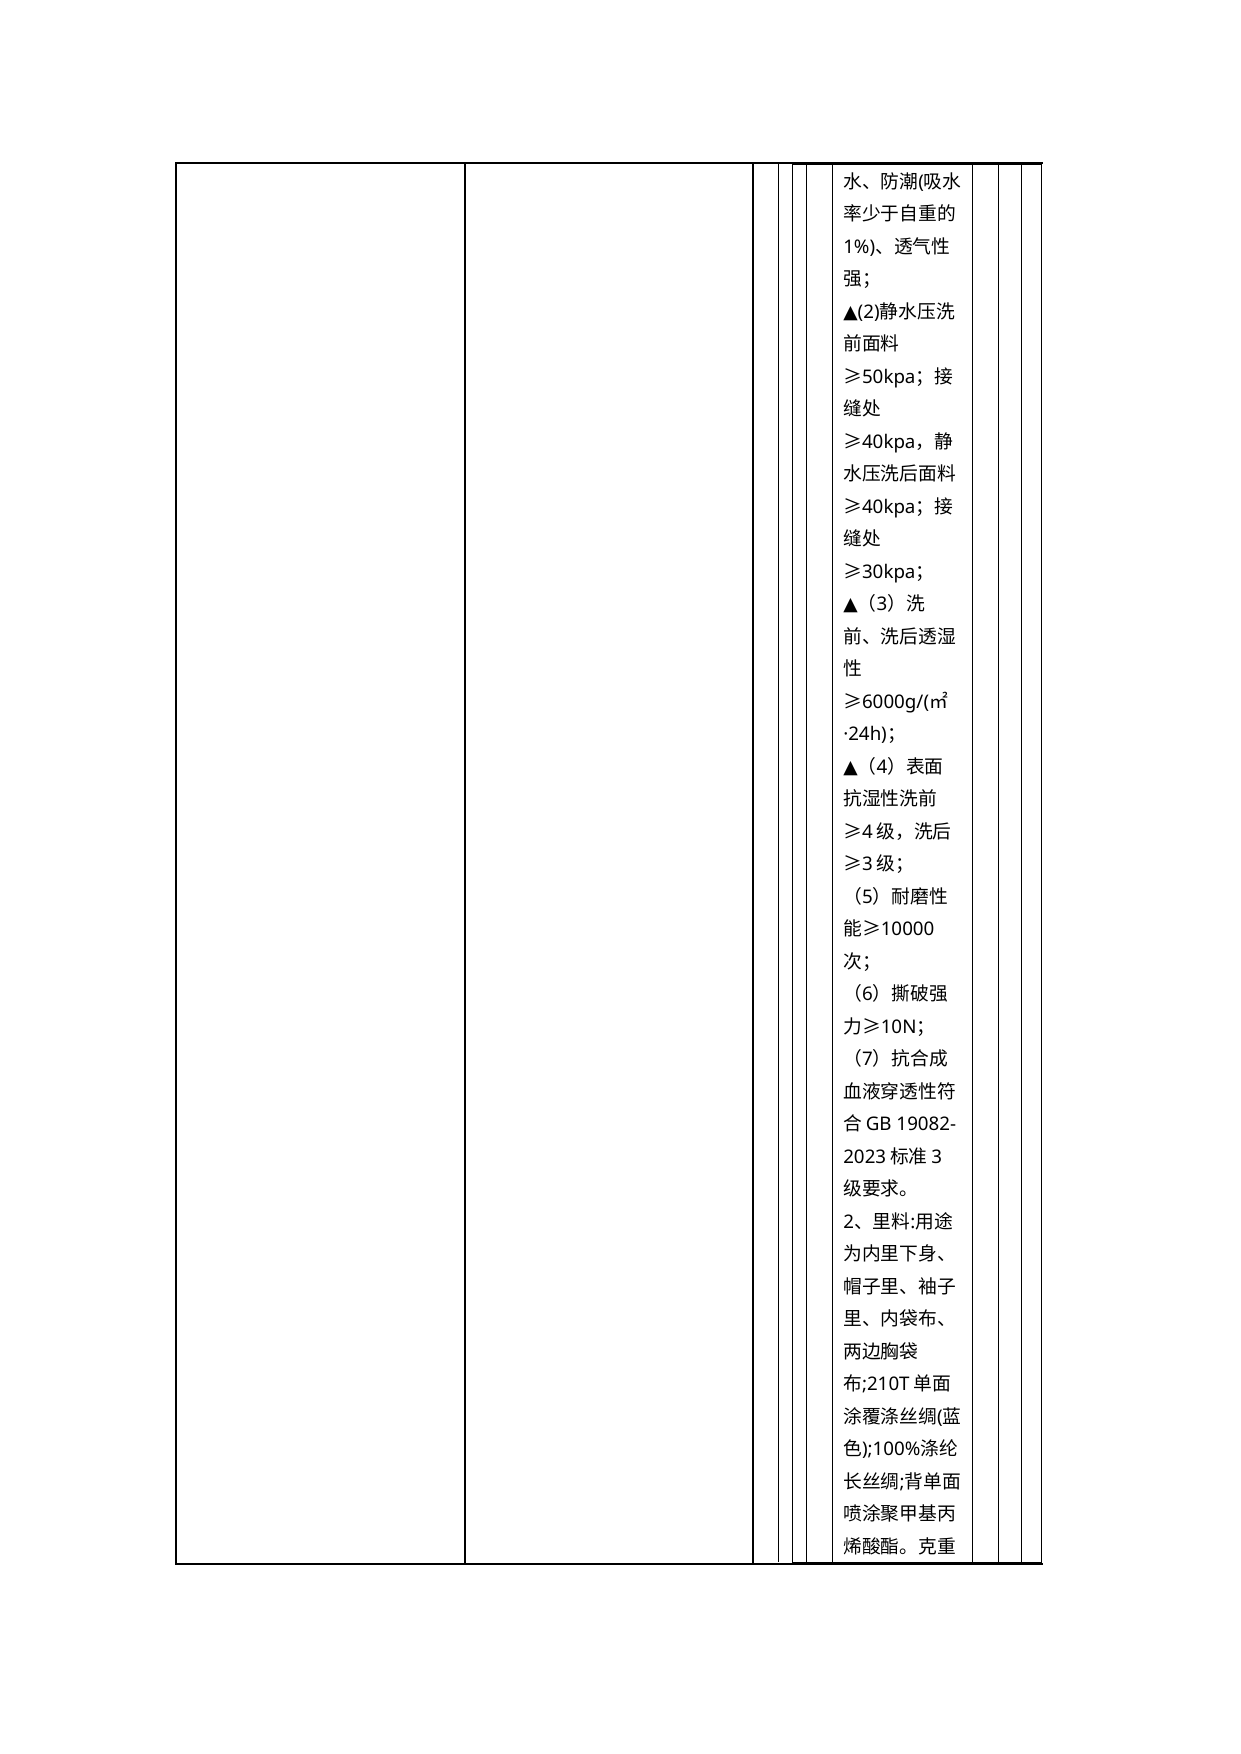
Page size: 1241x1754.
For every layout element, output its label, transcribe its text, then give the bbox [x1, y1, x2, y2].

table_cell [973, 165, 998, 1562]
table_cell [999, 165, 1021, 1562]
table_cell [754, 164, 792, 1563]
table_cell 1 [177, 164, 464, 1563]
table_cell [466, 164, 752, 1563]
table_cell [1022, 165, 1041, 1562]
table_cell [833, 165, 972, 1562]
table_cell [807, 165, 832, 1562]
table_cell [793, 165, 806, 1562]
